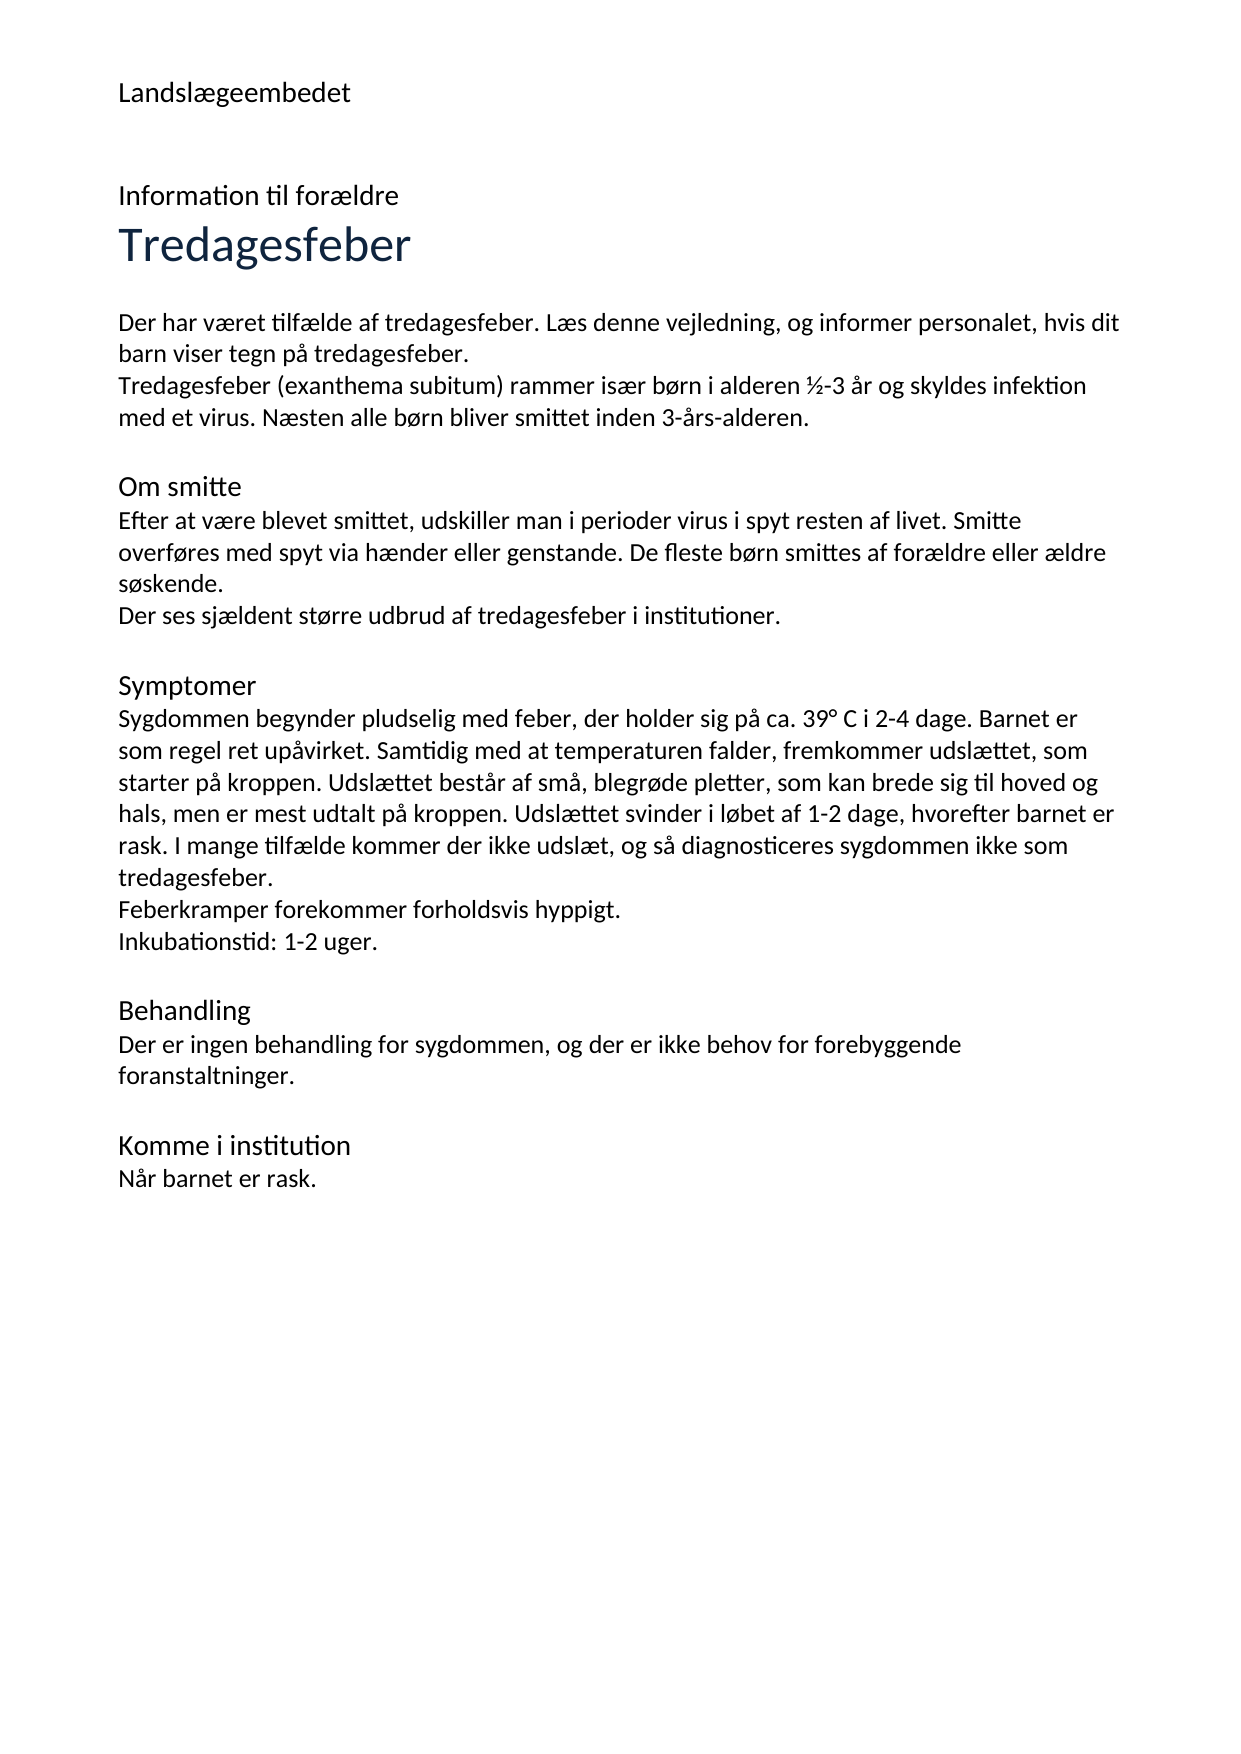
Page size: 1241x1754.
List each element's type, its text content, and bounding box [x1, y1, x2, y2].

text Feberkramper forekommer forholdsvis hyppigt. [118, 893, 1122, 925]
text Om smitte [118, 468, 1122, 504]
text Tredagesfeber (exanthema subitum) rammer især børn i alderen ½-3 år og skyldes infektion med et virus. Næsten alle børn bliver smittet inden 3-års-alderen. [118, 369, 1122, 433]
text Der har været tilfælde af tredagesfeber. Læs denne vejledning, og informer personalet, hvis dit barn viser tegn på tredagesfeber. [118, 306, 1122, 369]
text Information til forældre [118, 177, 1122, 213]
text Symptomer [118, 667, 1122, 702]
text Tredagesfeber [118, 213, 1122, 274]
text Efter at være blevet smittet, udskiller man i perioder virus i spyt resten af livet. Smitte overføres med spyt via hænder eller genstande. De fleste børn smittes af forældre eller ældre søskende. [118, 504, 1122, 599]
text Når barnet er rask. [118, 1162, 1122, 1194]
text Der er ingen behandling for sygdommen, og der er ikke behov for forebyggende foranstaltninger. [118, 1028, 1122, 1091]
text Der ses sjældent større udbrud af tredagesfeber i institutioner. [118, 599, 1122, 631]
text Komme i institution [118, 1127, 1122, 1162]
text Inkubationstid: 1-2 uger. [118, 925, 1122, 956]
text Sygdommen begynder pludselig med feber, der holder sig på ca. 39° C i 2-4 dage. Barnet er som regel ret upåvirket. Samtidig med at temperaturen falder, fremkommer udslættet, som starter på kroppen. Udslættet består af små, blegrøde pletter, som kan brede sig til hoved og hals, men er mest udtalt på kroppen. Udslættet svinder i løbet af 1-2 dage, hvorefter barnet er rask. I mange tilfælde kommer der ikke udslæt, og så diagnosticeres sygdommen ikke som tredagesfeber. [118, 702, 1122, 893]
text Behandling [118, 992, 1122, 1028]
